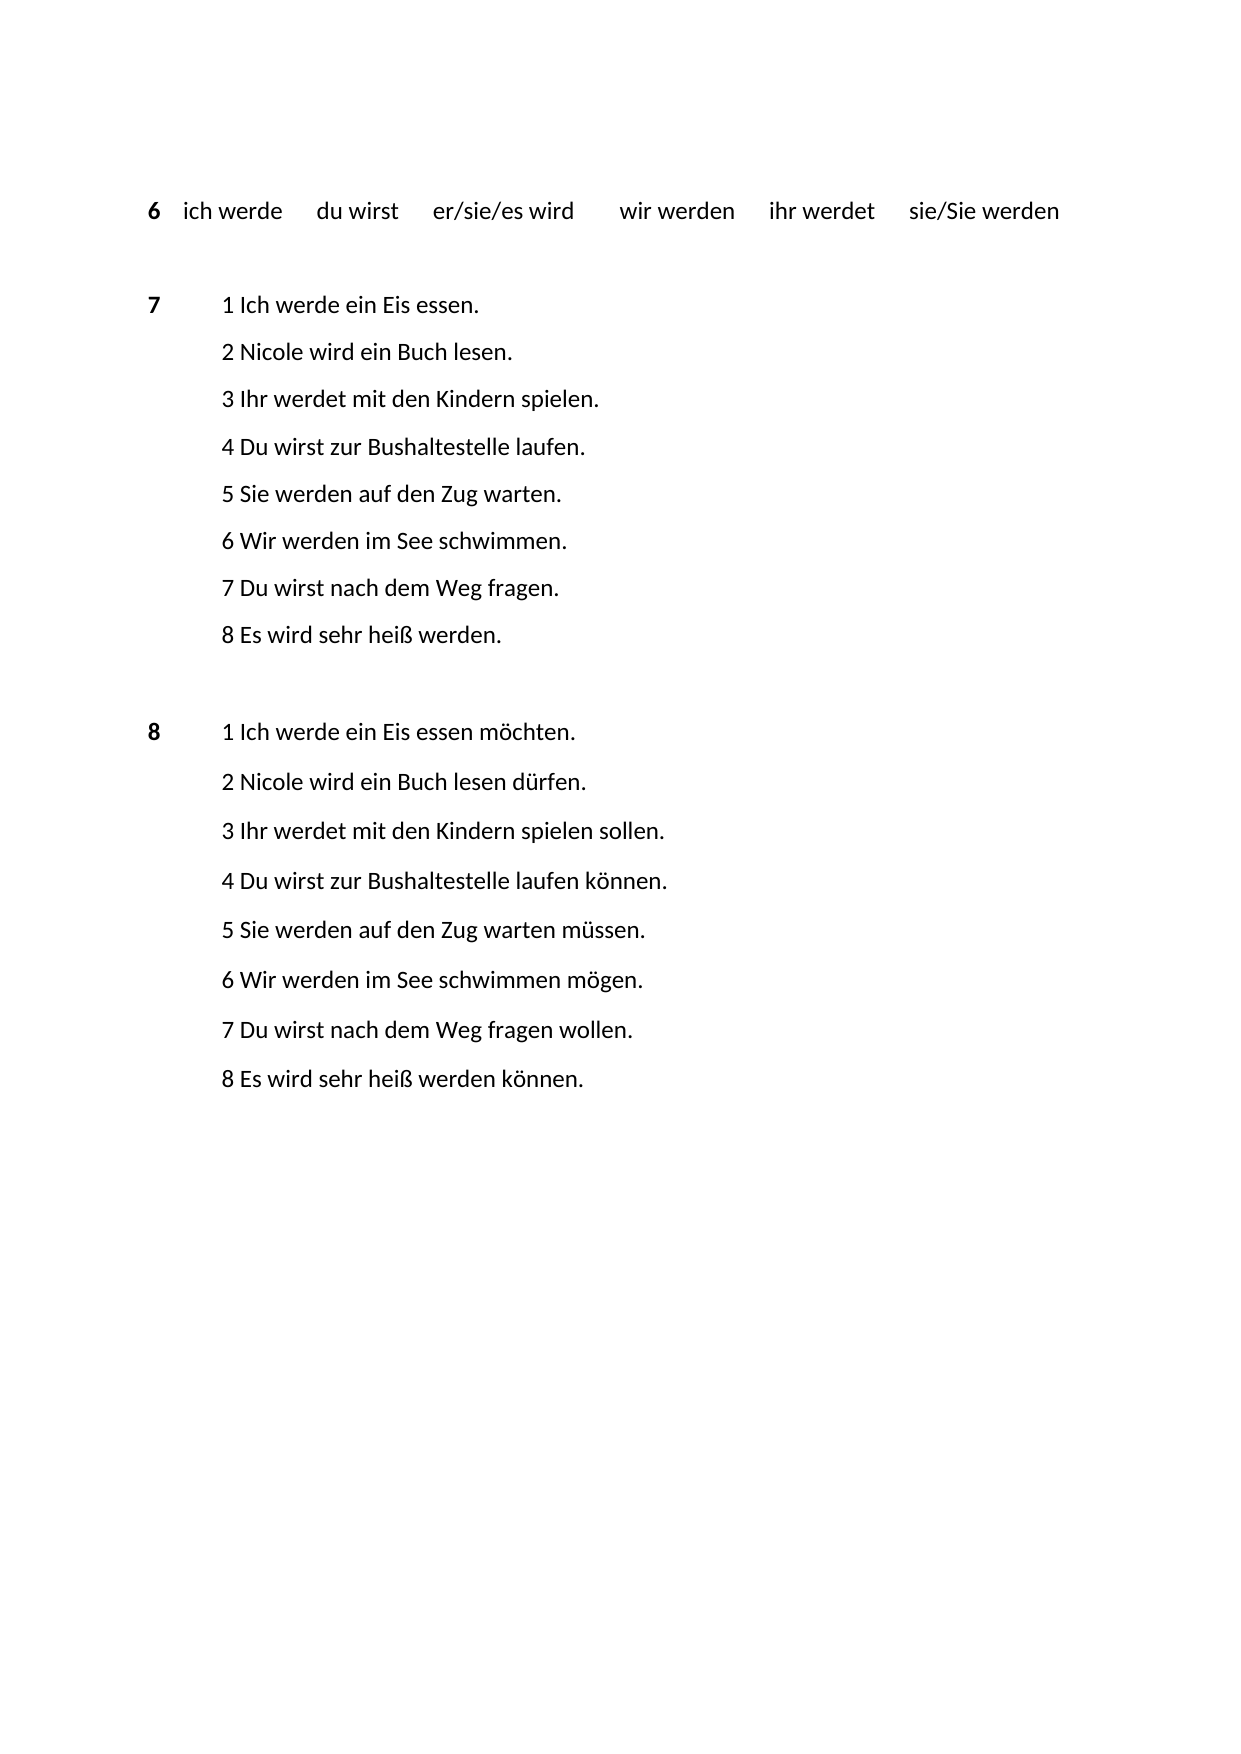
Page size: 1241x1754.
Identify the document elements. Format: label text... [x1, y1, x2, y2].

text 6 ich werde du wirst er/sie/es wird wir werden ihr werdet sie/Sie werden [148, 195, 1093, 225]
text 8 Es wird sehr heiß werden können. [148, 1063, 1093, 1094]
text 6 Wir werden im See schwimmen. [148, 525, 1093, 556]
text 5 Sie werden auf den Zug warten müssen. [148, 914, 1093, 945]
text 4 Du wirst zur Bushaltestelle laufen können. [148, 865, 1093, 896]
text 7 Du wirst nach dem Weg fragen wollen. [148, 1014, 1093, 1044]
text 8 1 Ich werde ein Eis essen möchten. [148, 716, 1093, 747]
text 5 Sie werden auf den Zug warten. [148, 478, 1093, 508]
text 6 Wir werden im See schwimmen mögen. [148, 964, 1093, 995]
text 4 Du wirst zur Bushaltestelle laufen. [148, 431, 1093, 461]
text 7 1 Ich werde ein Eis essen. [148, 289, 1093, 320]
text 7 Du wirst nach dem Weg fragen. [148, 572, 1093, 603]
text 2 Nicole wird ein Buch lesen. [148, 336, 1093, 367]
text 2 Nicole wird ein Buch lesen dürfen. [148, 766, 1093, 796]
text 3 Ihr werdet mit den Kindern spielen. [148, 383, 1093, 414]
text 8 Es wird sehr heiß werden. [148, 619, 1093, 650]
text 3 Ihr werdet mit den Kindern spielen sollen. [148, 815, 1093, 846]
